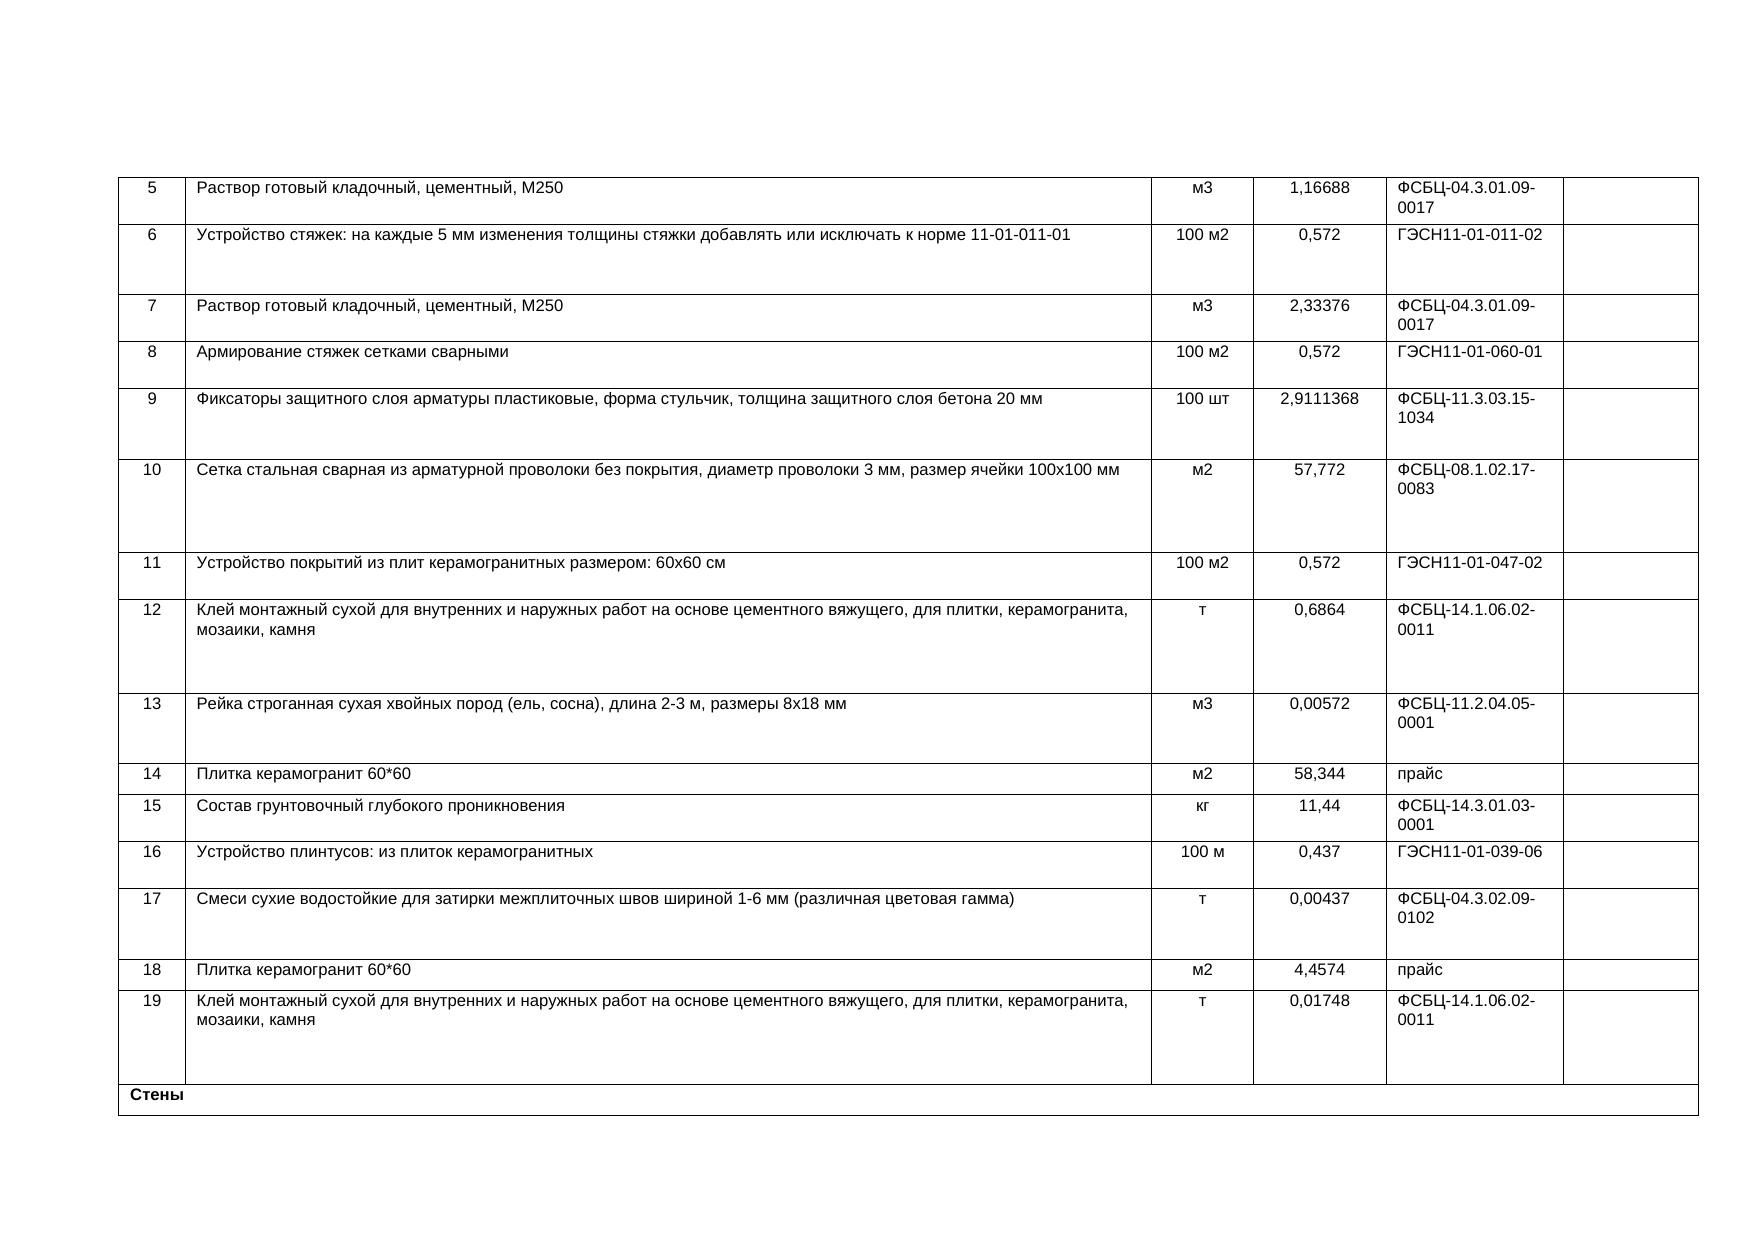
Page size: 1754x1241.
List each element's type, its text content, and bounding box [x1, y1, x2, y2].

table_cell прайс [1387, 764, 1563, 794]
table_cell 4,4574 [1254, 960, 1386, 990]
table_cell Раствор готовый кладочный, цементный, М250 [186, 295, 1151, 341]
table_cell Сетка стальная сварная из арматурной проволоки без покрытия, диаметр проволоки 3 мм, размер ячейки 100х100 мм [186, 460, 1151, 552]
table_cell Смеси сухие водостойкие для затирки межплиточных швов шириной 1-6 мм (различная цветовая гамма) [186, 889, 1151, 958]
table_cell Клей монтажный сухой для внутренних и наружных работ на основе цементного вяжущего, для плитки, керамогранита, мозаики, камня [186, 991, 1151, 1083]
table_cell ГЭСН11-01-060-01 [1387, 342, 1563, 388]
table_cell 1,16688 [1254, 178, 1386, 224]
table_cell 7 [119, 295, 185, 341]
table_cell Клей монтажный сухой для внутренних и наружных работ на основе цементного вяжущего, для плитки, керамогранита, мозаики, камня [186, 600, 1151, 693]
table_cell [1564, 842, 1698, 888]
table_cell ФСБЦ-04.3.02.09-0102 [1387, 889, 1563, 958]
table_cell 100 м2 [1152, 225, 1253, 294]
table_cell 13 [119, 694, 185, 763]
table_cell 2,33376 [1254, 295, 1386, 341]
table_cell кг [1152, 795, 1253, 841]
table_cell 14 [119, 764, 185, 794]
table_cell 11,44 [1254, 795, 1386, 841]
table_cell [1564, 960, 1698, 990]
table_cell ФСБЦ-14.1.06.02-0011 [1387, 991, 1563, 1083]
table_cell ФСБЦ-08.1.02.17-0083 [1387, 460, 1563, 552]
table_cell Устройство плинтусов: из плиток керамогранитных [186, 842, 1151, 888]
table_cell т [1152, 889, 1253, 958]
table_cell [1564, 178, 1698, 224]
table_cell 6 [119, 225, 185, 294]
table_cell [1564, 225, 1698, 294]
table_cell 9 [119, 389, 185, 458]
table_cell [1564, 553, 1698, 599]
table_cell [1564, 795, 1698, 841]
table_cell прайс [1387, 960, 1563, 990]
table_cell [1564, 764, 1698, 794]
table_cell 12 [119, 600, 185, 693]
table_cell м2 [1152, 764, 1253, 794]
table_cell ФСБЦ-14.1.06.02-0011 [1387, 600, 1563, 693]
table_cell 0,01748 [1254, 991, 1386, 1083]
table_cell [1564, 460, 1698, 552]
table_cell [1564, 389, 1698, 458]
table_cell 0,00572 [1254, 694, 1386, 763]
table_cell ФСБЦ-11.2.04.05-0001 [1387, 694, 1563, 763]
table_cell Плитка керамогранит 60*60 [186, 960, 1151, 990]
table_cell 100 м [1152, 842, 1253, 888]
table_cell 17 [119, 889, 185, 958]
table_cell т [1152, 600, 1253, 693]
table_cell Устройство покрытий из плит керамогранитных размером: 60х60 см [186, 553, 1151, 599]
table_cell 100 шт [1152, 389, 1253, 458]
table_cell ГЭСН11-01-047-02 [1387, 553, 1563, 599]
table_cell м3 [1152, 295, 1253, 341]
table_cell [1564, 342, 1698, 388]
table_cell м2 [1152, 960, 1253, 990]
table_cell 0,00437 [1254, 889, 1386, 958]
table_cell 15 [119, 795, 185, 841]
table_cell 2,9111368 [1254, 389, 1386, 458]
table_cell т [1152, 991, 1253, 1083]
table_cell Рейка строганная сухая хвойных пород (ель, сосна), длина 2-3 м, размеры 8х18 мм [186, 694, 1151, 763]
table_cell Раствор готовый кладочный, цементный, М250 [186, 178, 1151, 224]
table_cell 100 м2 [1152, 553, 1253, 599]
table_cell Плитка керамогранит 60*60 [186, 764, 1151, 794]
table_cell 5 [119, 178, 185, 224]
table_cell 0,572 [1254, 225, 1386, 294]
table_cell [1564, 600, 1698, 693]
table_cell [1564, 694, 1698, 763]
table_cell ГЭСН11-01-011-02 [1387, 225, 1563, 294]
table_cell 10 [119, 460, 185, 552]
table_cell Устройство стяжек: на каждые 5 мм изменения толщины стяжки добавлять или исключать к норме 11-01-011-01 [186, 225, 1151, 294]
table_cell 16 [119, 842, 185, 888]
table_cell [1564, 889, 1698, 958]
table_cell 58,344 [1254, 764, 1386, 794]
table_cell м3 [1152, 178, 1253, 224]
table_cell м2 [1152, 460, 1253, 552]
table_cell м3 [1152, 694, 1253, 763]
table_cell 0,437 [1254, 842, 1386, 888]
table_cell Фиксаторы защитного слоя арматуры пластиковые, форма стульчик, толщина защитного слоя бетона 20 мм [186, 389, 1151, 458]
table_cell [1564, 991, 1698, 1083]
table_cell Состав грунтовочный глубокого проникновения [186, 795, 1151, 841]
table_cell 0,6864 [1254, 600, 1386, 693]
table_cell 0,572 [1254, 342, 1386, 388]
table_cell 8 [119, 342, 185, 388]
table_cell 11 [119, 553, 185, 599]
table_cell ФСБЦ-14.3.01.03-0001 [1387, 795, 1563, 841]
table_cell 100 м2 [1152, 342, 1253, 388]
table_cell 18 [119, 960, 185, 990]
table_cell ФСБЦ-11.3.03.15-1034 [1387, 389, 1563, 458]
table_cell ФСБЦ-04.3.01.09-0017 [1387, 178, 1563, 224]
table_cell ФСБЦ-04.3.01.09-0017 [1387, 295, 1563, 341]
table_cell 0,572 [1254, 553, 1386, 599]
table_cell 19 [119, 991, 185, 1083]
table_cell 57,772 [1254, 460, 1386, 552]
table_cell [1564, 295, 1698, 341]
table_cell ГЭСН11-01-039-06 [1387, 842, 1563, 888]
table_cell Стены [119, 1085, 1698, 1115]
table_cell Армирование стяжек сетками сварными [186, 342, 1151, 388]
